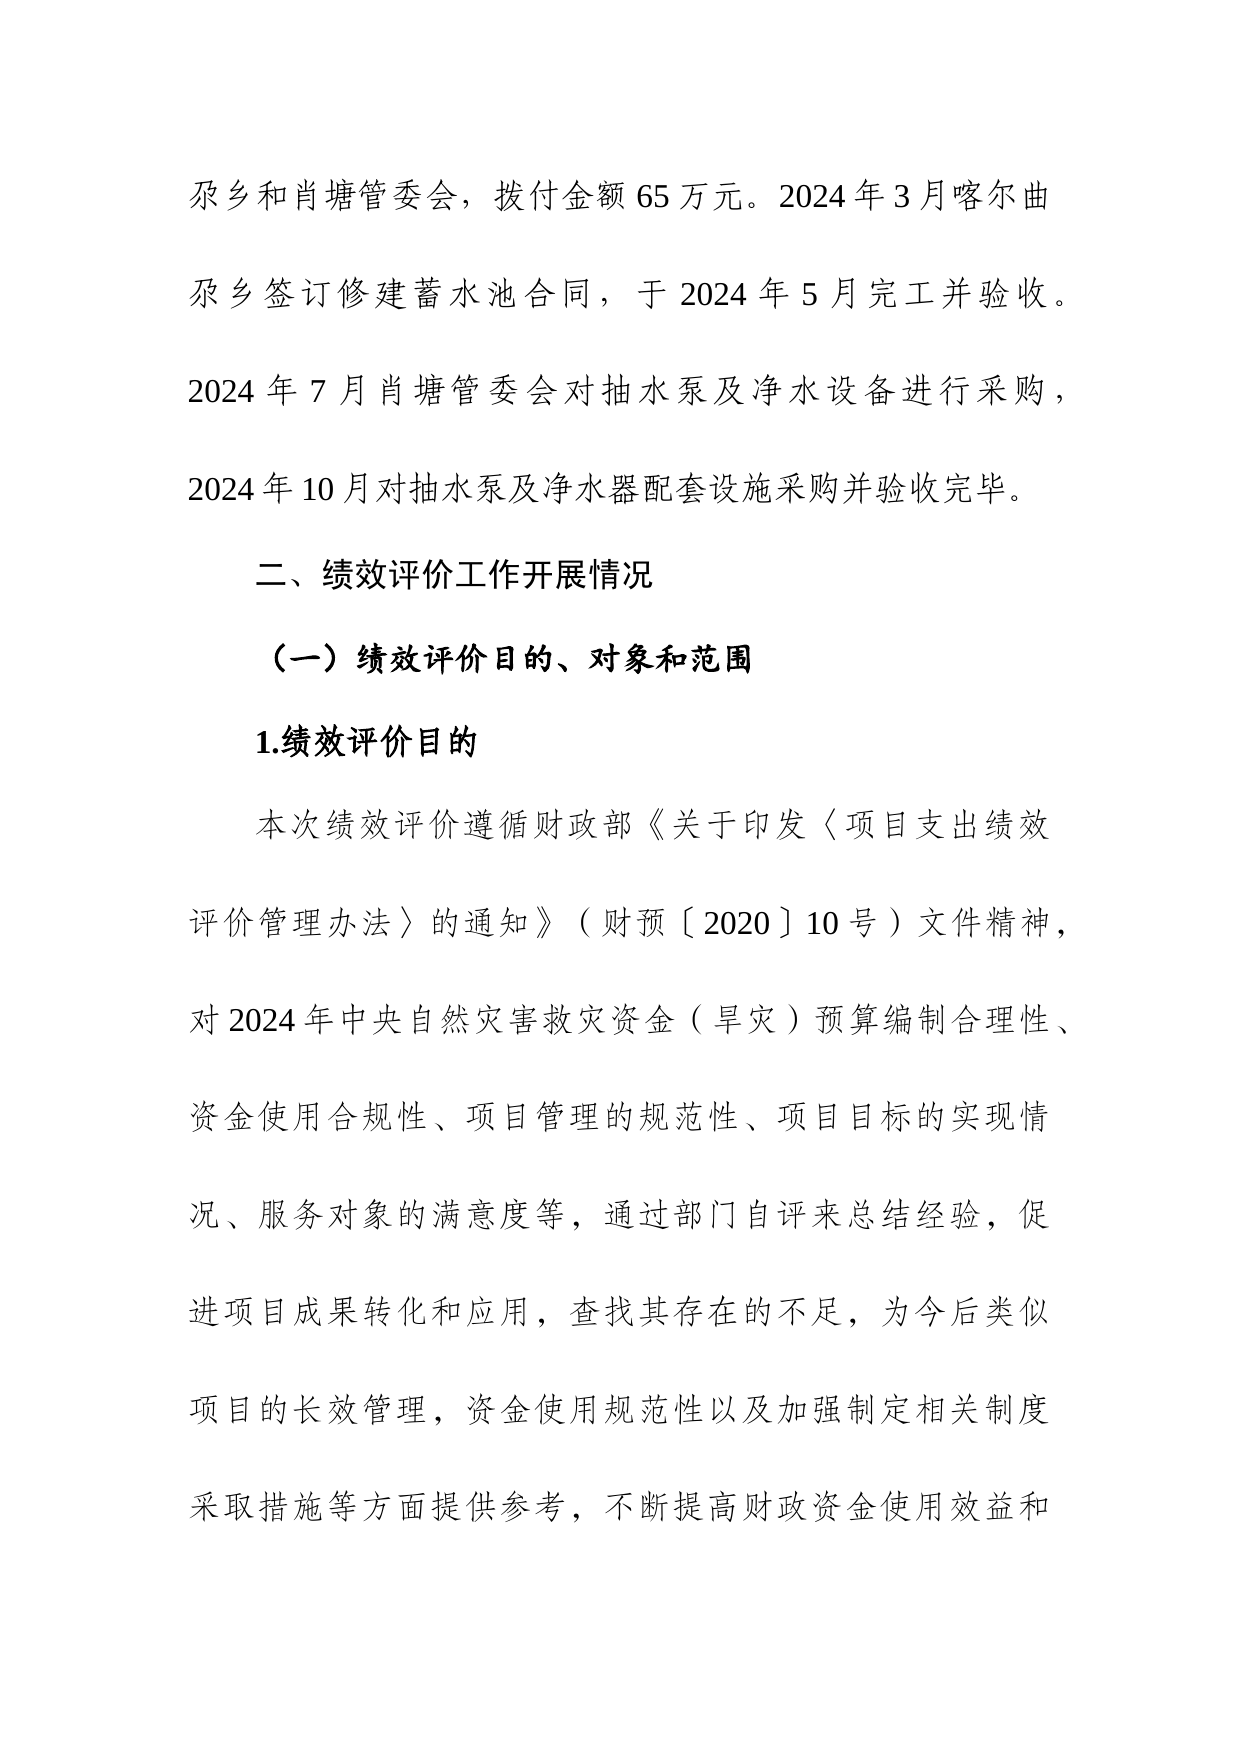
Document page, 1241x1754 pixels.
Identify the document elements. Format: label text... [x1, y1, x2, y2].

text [187, 162, 1053, 519]
text 1.绩效评价目的 [187, 708, 1053, 773]
subtitle （一）绩效评价目的、对象和范围 [187, 624, 1053, 689]
subtitle 二、绩效评价工作开展情况 [187, 540, 1053, 605]
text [187, 793, 1053, 1540]
